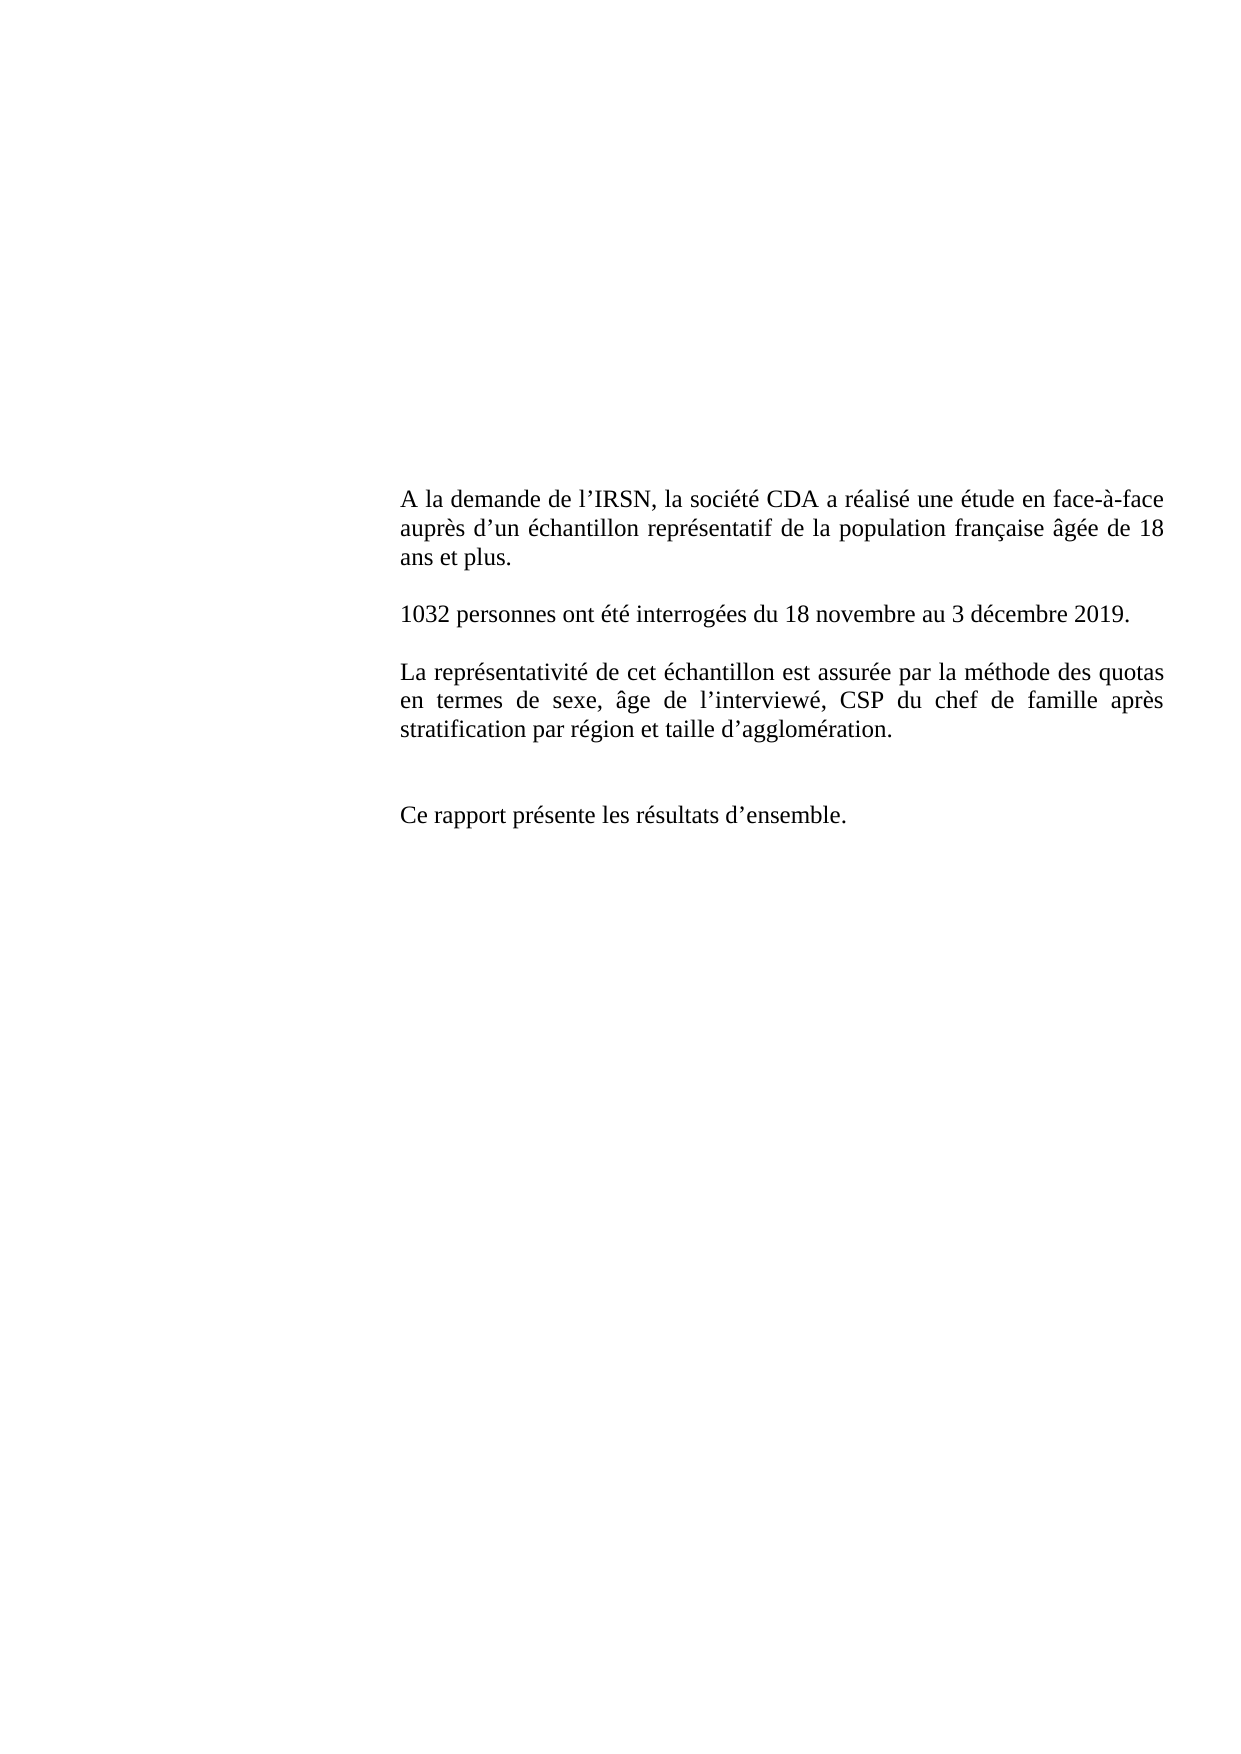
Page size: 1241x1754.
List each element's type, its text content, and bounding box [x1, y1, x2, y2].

text A la demande de l’IRSN, la société CDA a réalisé une étude en face-à-face auprès d’un échantillon représentatif de la population française âgée de 18 ans et plus. [400, 484, 1165, 570]
text 1032 personnes ont été interrogées du 18 novembre au 3 décembre 2019. [400, 599, 1165, 628]
text Ce rapport présente les résultats d’ensemble. [325, 800, 1165, 829]
text La représentativité de cet échantillon est assurée par la méthode des quotas en termes de sexe, âge de l’interviewé, CSP du chef de famille après stratification par région et taille d’agglomération. [400, 657, 1165, 743]
